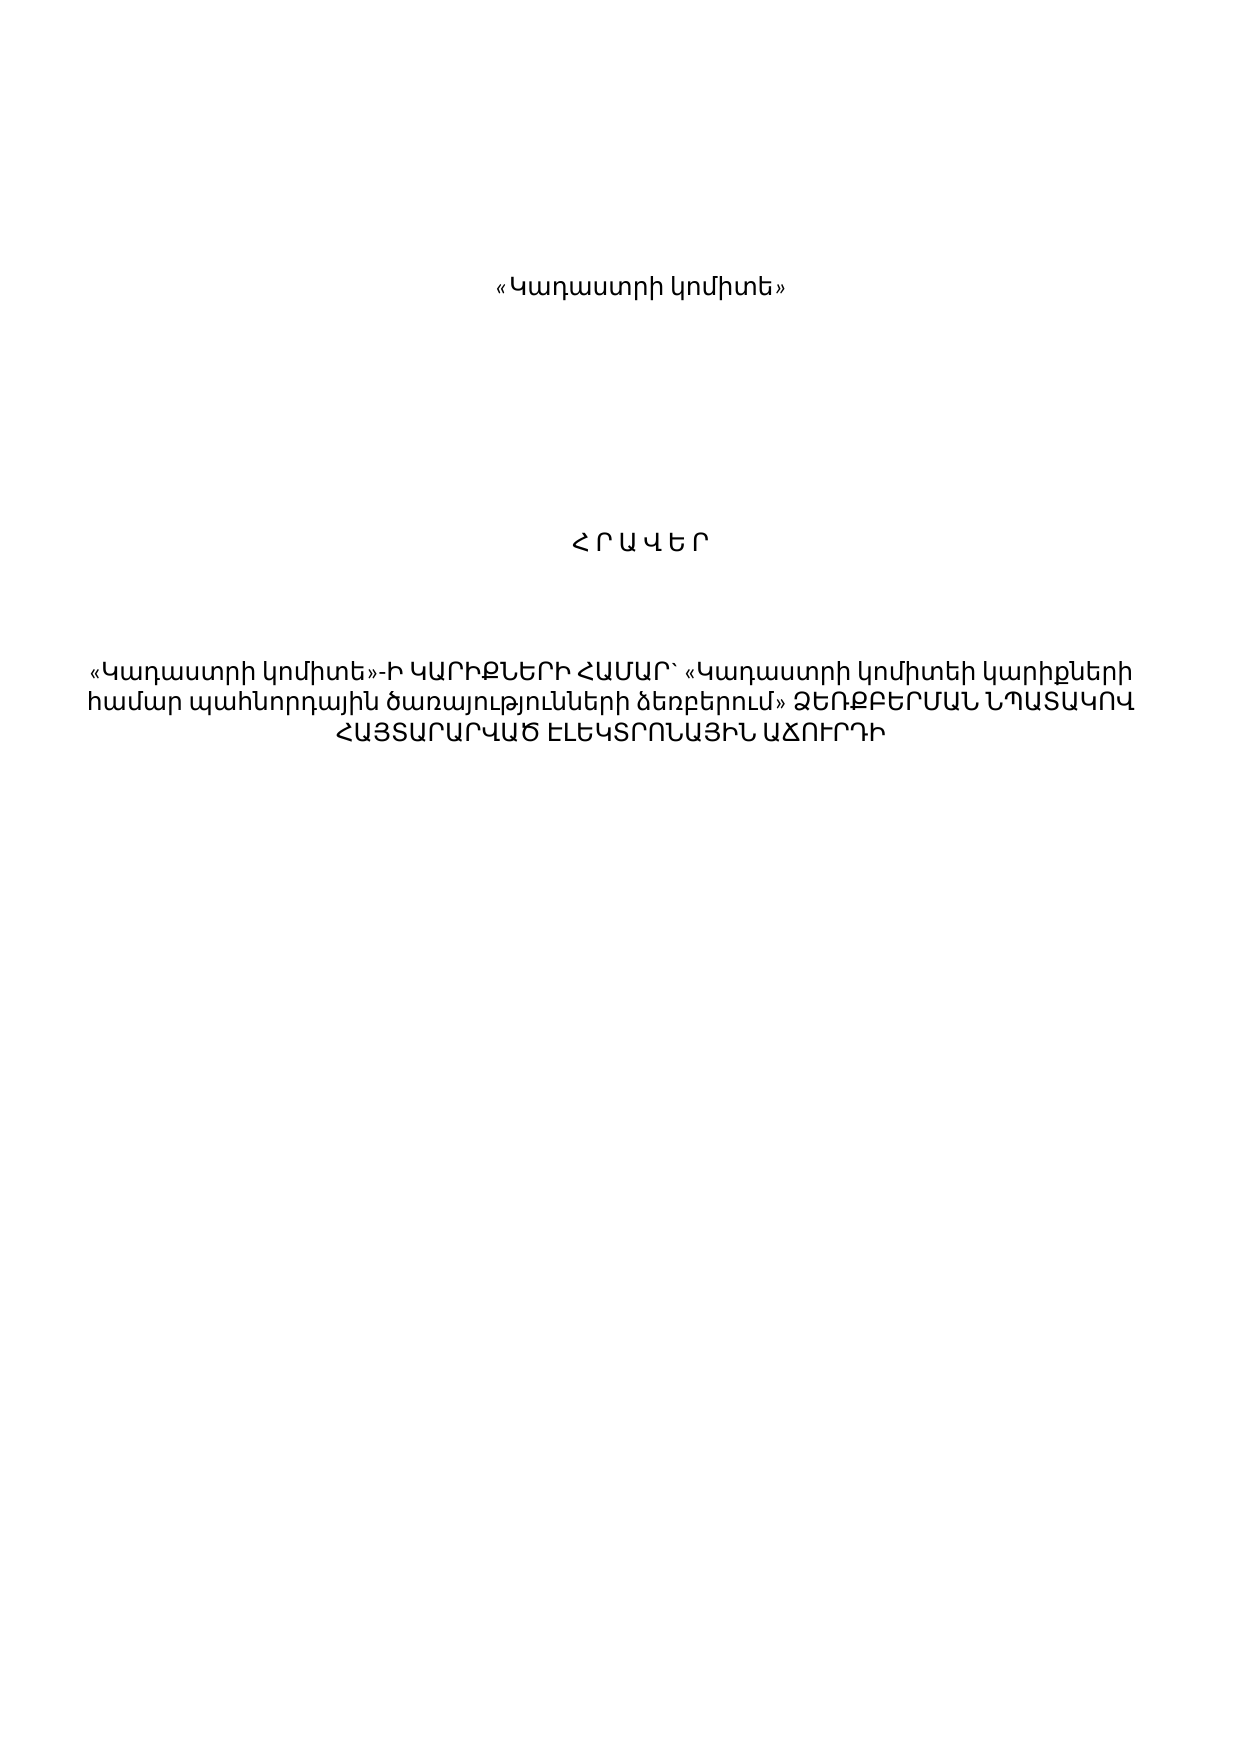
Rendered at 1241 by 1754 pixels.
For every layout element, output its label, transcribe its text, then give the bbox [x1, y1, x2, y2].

text « Կադաստրի կոմիտե» [69, 271, 1152, 301]
text «Կադաստրի կոմիտե»-Ի ԿԱՐԻՔՆԵՐԻ ՀԱՄԱՐ` «Կադաստրի կոմիտեի կարիքների համար պահնորդային ծառայությունների ձեռբերում» ՁԵՌՔԲԵՐՄԱՆ ՆՊԱՏԱԿՈՎ ՀԱՅՏԱՐԱՐՎԱԾ ԷԼԵԿՏՐՈՆԱՅԻՆ ԱՃՈՒՐԴԻ [69, 656, 1152, 748]
text Հ Ր Ա Վ Ե Ր [69, 527, 1152, 557]
